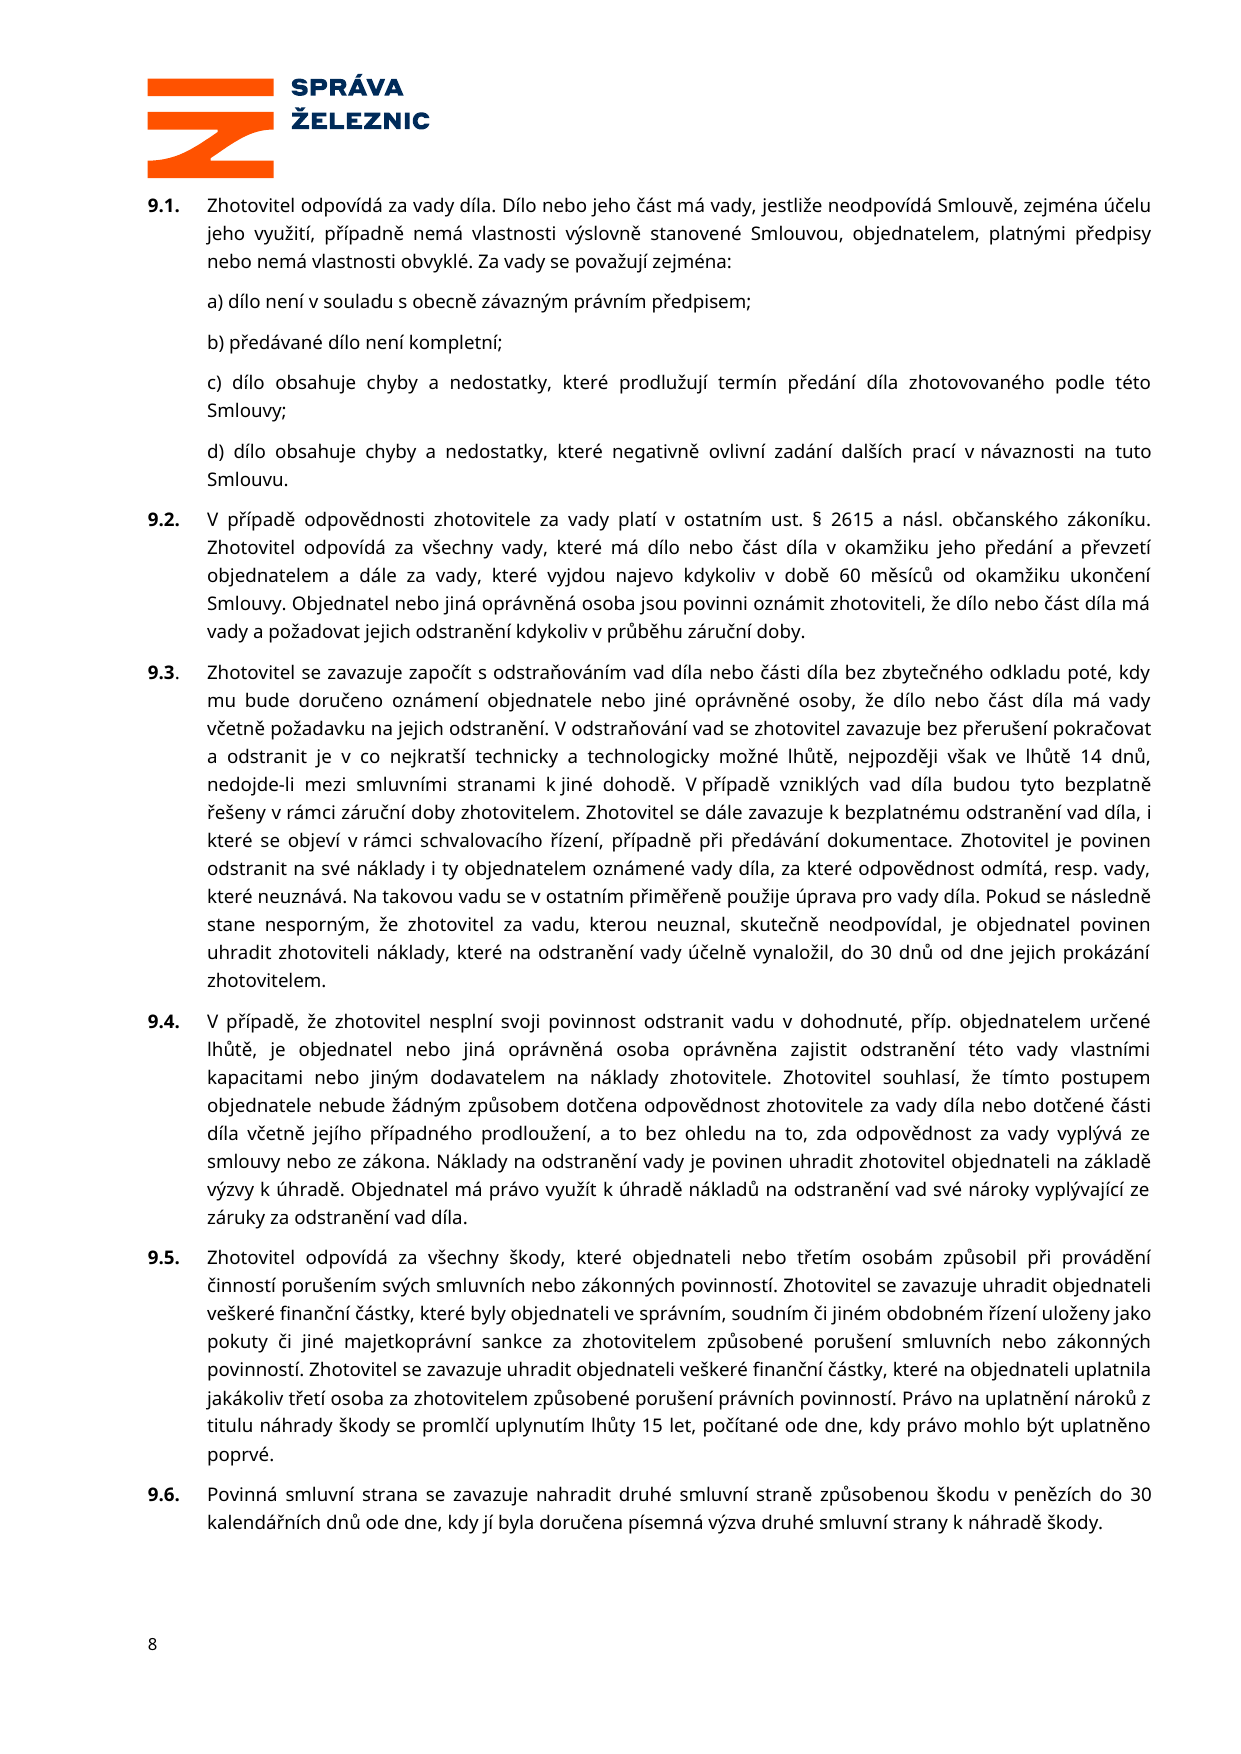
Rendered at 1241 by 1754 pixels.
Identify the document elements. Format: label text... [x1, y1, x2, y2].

text d) dílo obsahuje chyby a nedostatky, které negativně ovlivní zadání dalších prací v návaznosti na tuto Smlouvu. [207, 438, 1152, 492]
text 9.6. Povinná smluvní strana se zavazuje nahradit druhé smluvní straně způsobenou škodu v penězích do 30 kalendářních dnů ode dne, kdy jí byla doručena písemná výzva druhé smluvní strany k náhradě škody. [148, 1481, 1152, 1535]
text 9.4. V případě, že zhotovitel nesplní svoji povinnost odstranit vadu v dohodnuté, příp. objednatelem určené lhůtě, je objednatel nebo jiná oprávněná osoba oprávněna zajistit odstranění této vady vlastními kapacitami nebo jiným dodavatelem na náklady zhotovitele. Zhotovitel souhlasí, že tímto postupem objednatele nebude žádným způsobem dotčena odpovědnost zhotovitele za vady díla nebo dotčené části díla včetně jejího případného prodloužení, a to bez ohledu na to, zda odpovědnost za vady vyplývá ze smlouvy nebo ze zákona. Náklady na odstranění vady je povinen uhradit zhotovitel objednateli na základě výzvy k úhradě. Objednatel má právo využít k úhradě nákladů na odstranění vad své nároky vyplývající ze záruky za odstranění vad díla. [148, 1008, 1152, 1230]
text a) dílo není v souladu s obecně závazným právním předpisem; [207, 288, 1152, 314]
text 9.3. Zhotovitel se zavazuje započít s odstraňováním vad díla nebo části díla bez zbytečného odkladu poté, kdy mu bude doručeno oznámení objednatele nebo jiné oprávněné osoby, že dílo nebo část díla má vady včetně požadavku na jejich odstranění. V odstraňování vad se zhotovitel zavazuje bez přerušení pokračovat a odstranit je v co nejkratší technicky a technologicky možné lhůtě, nejpozději však ve lhůtě 14 dnů, nedojde-li mezi smluvními stranami k jiné dohodě. V případě vzniklých vad díla budou tyto bezplatně řešeny v rámci záruční doby zhotovitelem. Zhotovitel se dále zavazuje k bezplatnému odstranění vad díla, i které se objeví v rámci schvalovacího řízení, případně při předávání dokumentace. Zhotovitel je povinen odstranit na své náklady i ty objednatelem oznámené vady díla, za které odpovědnost odmítá, resp. vady, které neuznává. Na takovou vadu se v ostatním přiměřeně použije úprava pro vady díla. Pokud se následně stane nesporným, že zhotovitel za vadu, kterou neuznal, skutečně neodpovídal, je objednatel povinen uhradit zhotoviteli náklady, které na odstranění vady účelně vynaložil, do 30 dnů od dne jejich prokázání zhotovitelem. [148, 659, 1152, 993]
text c) dílo obsahuje chyby a nedostatky, které prodlužují termín předání díla zhotovovaného podle této Smlouvy; [207, 369, 1152, 423]
text b) předávané dílo není kompletní; [207, 329, 1152, 354]
text 9.5. Zhotovitel odpovídá za všechny škody, které objednateli nebo třetím osobám způsobil při provádění činností porušením svých smluvních nebo zákonných povinností. Zhotovitel se zavazuje uhradit objednateli veškeré finanční částky, které byly objednateli ve správním, soudním či jiném obdobném řízení uloženy jako pokuty či jiné majetkoprávní sankce za zhotovitelem způsobené porušení smluvních nebo zákonných povinností. Zhotovitel se zavazuje uhradit objednateli veškeré finanční částky, které na objednateli uplatnila jakákoliv třetí osoba za zhotovitelem způsobené porušení právních povinností. Právo na uplatnění nároků z titulu náhrady škody se promlčí uplynutím lhůty 15 let, počítané ode dne, kdy právo mohlo být uplatněno poprvé. [148, 1245, 1152, 1466]
text 9.1. Zhotovitel odpovídá za vady díla. Dílo nebo jeho část má vady, jestliže neodpovídá Smlouvě, zejména účelu jeho využití, případně nemá vlastnosti výslovně stanovené Smlouvou, objednatelem, platnými předpisy nebo nemá vlastnosti obvyklé. Za vady se považují zejména: [148, 192, 1152, 273]
text 9.2. V případě odpovědnosti zhotovitele za vady platí v ostatním ust. § 2615 a násl. občanského zákoníku. Zhotovitel odpovídá za všechny vady, které má dílo nebo část díla v okamžiku jeho předání a převzetí objednatelem a dále za vady, které vyjdou najevo kdykoliv v době 60 měsíců od okamžiku ukončení Smlouvy. Objednatel nebo jiná oprávněná osoba jsou povinni oznámit zhotoviteli, že dílo nebo část díla má vady a požadovat jejich odstranění kdykoliv v průběhu záruční doby. [148, 507, 1152, 644]
